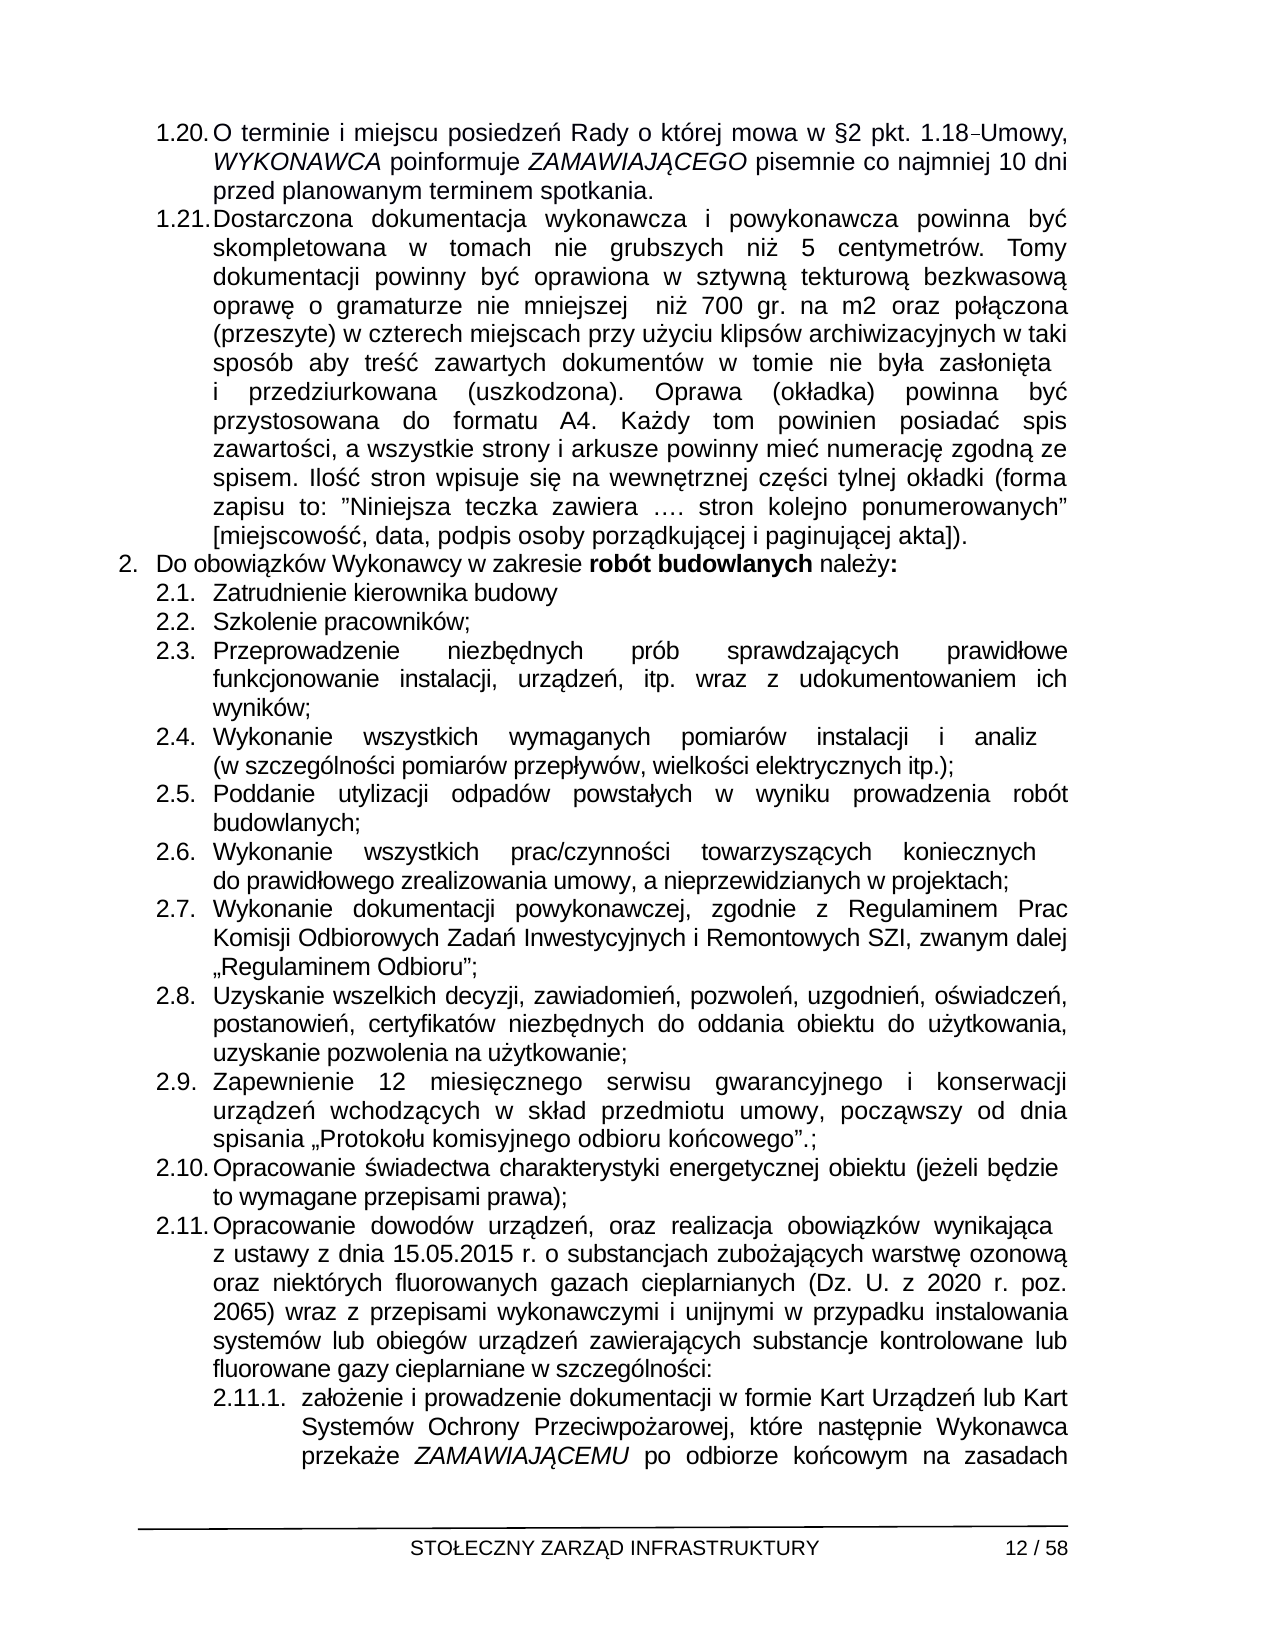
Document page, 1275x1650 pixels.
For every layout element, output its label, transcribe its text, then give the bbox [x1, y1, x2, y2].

list Dostarczona dokumentacja wykonawcza i powykonawcza powinna być skompletowana w tomach nie grubszych niż 5 centymetrów. Tomy dokumentacji powinny być oprawiona w sztywną tekturową bezkwasową oprawę o gramaturze nie mniejszej niż 700 gr. na m2 oraz połączona (przeszyte) w czterech miejscach przy użyciu klipsów archiwizacyjnych w taki sposób aby treść zawartych dokumentów w tomie nie była zasłonięta i przedziurkowana (uszkodzona). Oprawa (okładka) powinna być przystosowana do formatu A4. Każdy tom powinien posiadać spis zawartości, a wszystkie strony i arkusze powinny mieć numerację zgodną ze spisem. Ilość stron wpisuje się na wewnętrznej części tylnej okładki (forma zapisu to: ”Niniejsza teczka zawiera …. stron kolejno ponumerowanych” [miejscowość, data, podpis osoby porządkującej i paginującej akta]). [156, 204, 1068, 549]
list Do obowiązków Wykonawcy w zakresie robót budowlanych należy: [118, 549, 1068, 578]
list Uzyskanie wszelkich decyzji, zawiadomień, pozwoleń, uzgodnień, oświadczeń, postanowień, certyfikatów niezbędnych do oddania obiektu do użytkowania, uzyskanie pozwolenia na użytkowanie; [156, 981, 1068, 1067]
list Opracowanie dowodów urządzeń, oraz realizacja obowiązków wynikająca z ustawy z dnia 15.05.2015 r. o substancjach zubożających warstwę ozonową oraz niektórych fluorowanych gazach cieplarnianych (Dz. U. z 2020 r. poz. 2065) wraz z przepisami wykonawczymi i unijnymi w przypadku instalowania systemów lub obiegów urządzeń zawierających substancje kontrolowane lub fluorowane gazy cieplarniane w szczególności: [156, 1211, 1068, 1383]
list Zatrudnienie kierownika budowy [156, 578, 1068, 607]
list Przeprowadzenie niezbędnych prób sprawdzających prawidłowe funkcjonowanie instalacji, urządzeń, itp. wraz z udokumentowaniem ich wyników; [156, 636, 1068, 722]
list Wykonanie dokumentacji powykonawczej, zgodnie z Regulaminem Prac Komisji Odbiorowych Zadań Inwestycyjnych i Remontowych SZI, zwanym dalej „Regulaminem Odbioru”; [156, 894, 1068, 981]
list Szkolenie pracowników; [156, 607, 1068, 636]
list Wykonanie wszystkich prac/czynności towarzyszących koniecznych do prawidłowego zrealizowania umowy, a nieprzewidzianych w projektach; [156, 837, 1068, 894]
list Wykonanie wszystkich wymaganych pomiarów instalacji i analiz (w szczególności pomiarów przepływów, wielkości elektrycznych itp.); [156, 722, 1068, 779]
list Poddanie utylizacji odpadów powstałych w wyniku prowadzenia robót budowlanych; [156, 779, 1068, 837]
list Zapewnienie 12 miesięcznego serwisu gwarancyjnego i konserwacji urządzeń wchodzących w skład przedmiotu umowy, począwszy od dnia spisania „Protokołu komisyjnego odbioru końcowego”.; [156, 1067, 1068, 1153]
list O terminie i miejscu posiedzeń Rady o której mowa w §2 pkt. 1.18 Umowy, WYKONAWCA poinformuje ZAMAWIAJĄCEGO pisemnie co najmniej 10 dni przed planowanym terminem spotkania. [156, 118, 1068, 204]
list Opracowanie świadectwa charakterystyki energetycznej obiektu (jeżeli będzie to wymagane przepisami prawa); [156, 1153, 1068, 1211]
